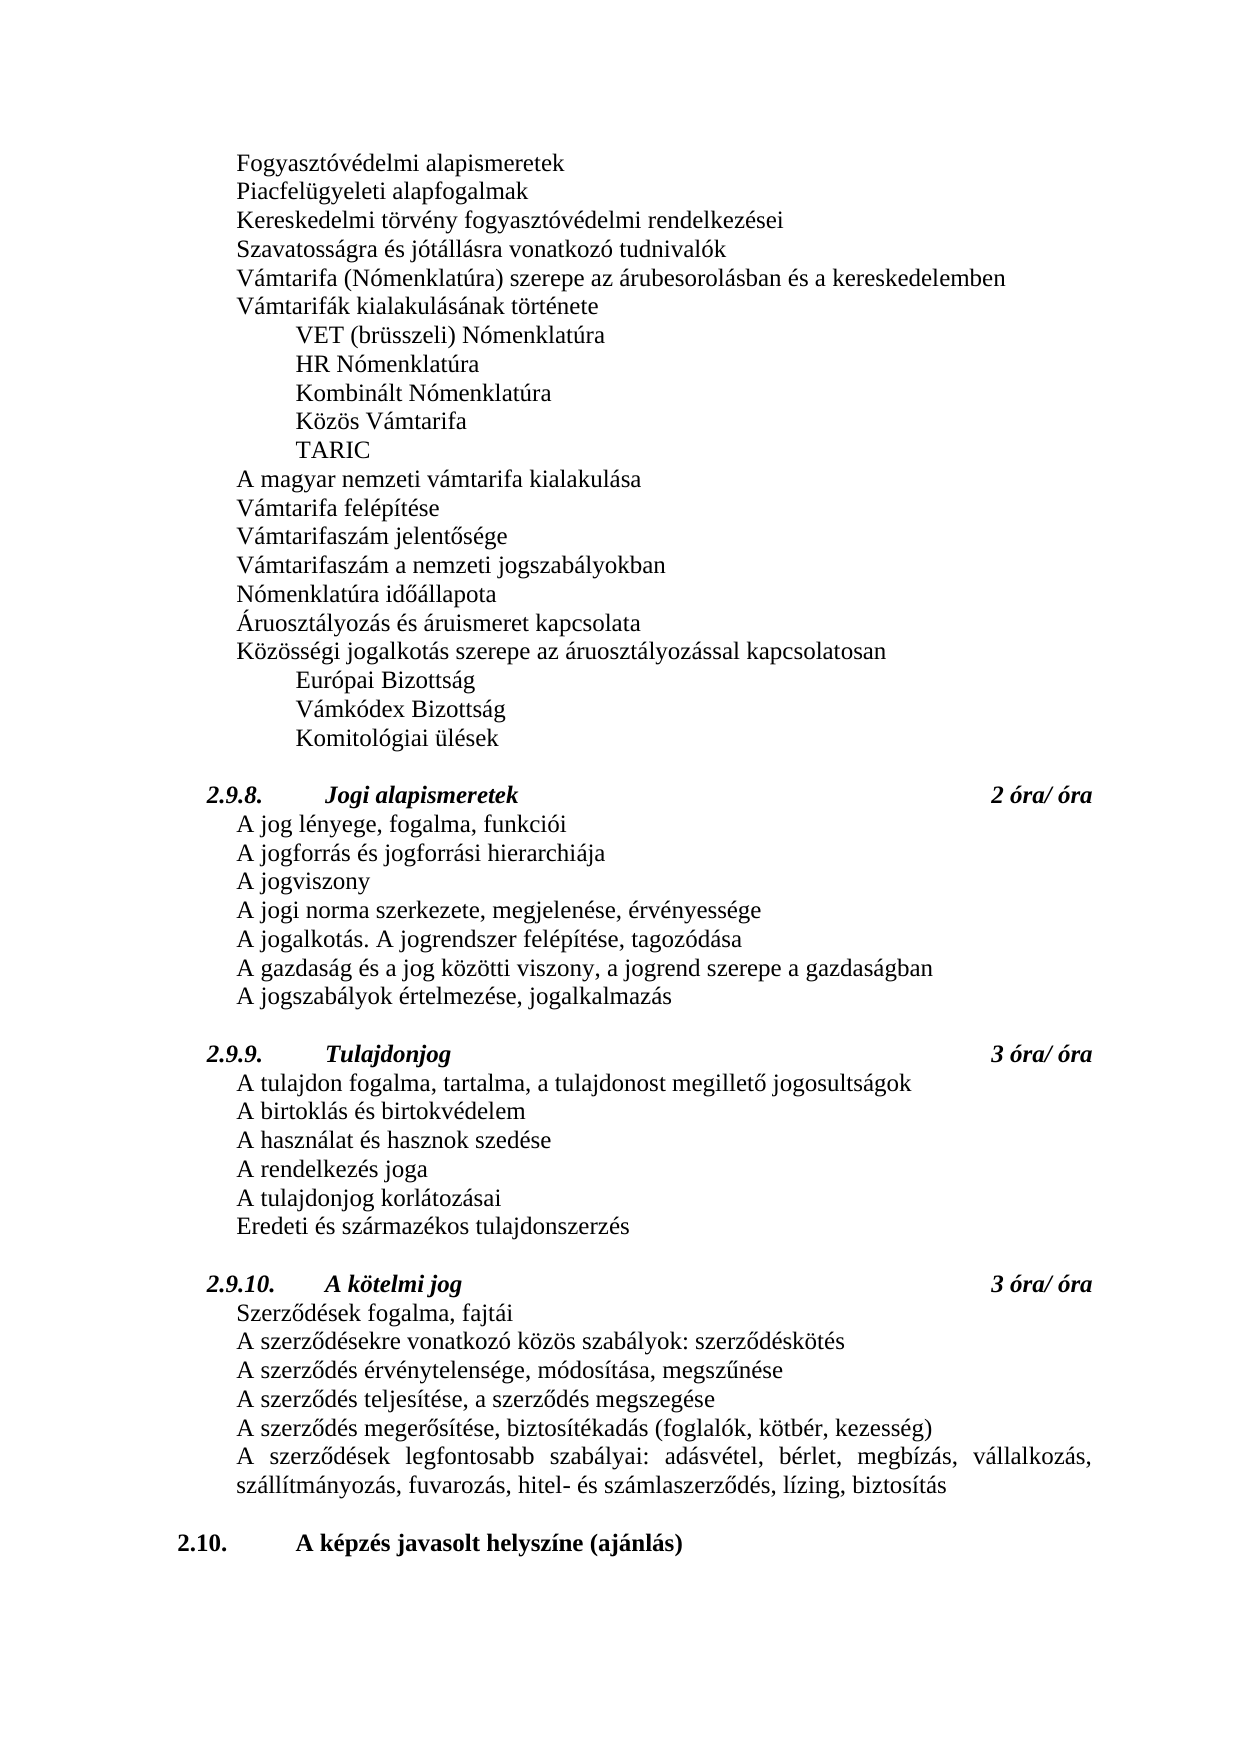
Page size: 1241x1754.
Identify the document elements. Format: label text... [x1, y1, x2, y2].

text A tulajdon fogalma, tartalma, a tulajdonost megillető jogosultságok [236, 1068, 1093, 1096]
text HR Nómenklatúra [295, 349, 1093, 378]
text A szerződések legfontosabb szabályai: adásvétel, bérlet, megbízás, vállalkozás, szállítmányozás, fuvarozás, hitel- és számlaszerződés, lízing, biztosítás [236, 1441, 1093, 1499]
text Európai Bizottság [295, 665, 1093, 694]
text A szerződés teljesítése, a szerződés megszegése [236, 1384, 1093, 1413]
list Tulajdonjog 3 óra/ óra [207, 1039, 1093, 1068]
list A képzés javasolt helyszíne (ajánlás) [177, 1528, 1093, 1556]
text Szerződések fogalma, fajtái [236, 1298, 1093, 1326]
text Fogyasztóvédelmi alapismeretek [236, 148, 1093, 176]
text Közös Vámtarifa [295, 406, 1093, 435]
text Áruosztályozás és áruismeret kapcsolata [236, 608, 1093, 636]
text A birtoklás és birtokvédelem [236, 1096, 1093, 1125]
text A jogalkotás. A jogrendszer felépítése, tagozódása [236, 924, 1093, 953]
text Vámtarifák kialakulásának története [236, 291, 1093, 320]
list A kötelmi jog 3 óra/ óra [207, 1269, 1093, 1298]
text Kombinált Nómenklatúra [295, 378, 1093, 406]
text TARIC [295, 435, 1093, 464]
text Piacfelügyeleti alapfogalmak [236, 176, 1093, 205]
text A jogforrás és jogforrási hierarchiája [236, 838, 1093, 866]
text Vámtarifaszám jelentősége [236, 521, 1093, 550]
text A rendelkezés joga [236, 1154, 1093, 1183]
text Kereskedelmi törvény fogyasztóvédelmi rendelkezései [236, 205, 1093, 234]
text Szavatosságra és jótállásra vonatkozó tudnivalók [236, 234, 1093, 263]
text A tulajdonjog korlátozásai [236, 1183, 1093, 1211]
text Nómenklatúra időállapota [236, 579, 1093, 608]
text A jog lényege, fogalma, funkciói [236, 809, 1093, 838]
text A jogi norma szerkezete, megjelenése, érvényessége [236, 895, 1093, 924]
text Komitológiai ülések [295, 723, 1093, 751]
text Vámkódex Bizottság [295, 694, 1093, 723]
text Vámtarifa felépítése [236, 493, 1093, 521]
text A szerződésekre vonatkozó közös szabályok: szerződéskötés [236, 1326, 1093, 1355]
text A jogviszony [236, 866, 1093, 895]
text A magyar nemzeti vámtarifa kialakulása [236, 464, 1093, 493]
text A szerződés érvénytelensége, módosítása, megszűnése [236, 1355, 1093, 1384]
text A szerződés megerősítése, biztosítékadás (foglalók, kötbér, kezesség) [236, 1413, 1093, 1441]
text Eredeti és származékos tulajdonszerzés [236, 1211, 1093, 1240]
text A jogszabályok értelmezése, jogalkalmazás [236, 981, 1093, 1010]
list Jogi alapismeretek 2 óra/ óra [207, 780, 1093, 809]
text VET (brüsszeli) Nómenklatúra [295, 320, 1093, 349]
text Közösségi jogalkotás szerepe az áruosztályozással kapcsolatosan [236, 636, 1093, 665]
text A használat és hasznok szedése [236, 1125, 1093, 1154]
text A gazdaság és a jog közötti viszony, a jogrend szerepe a gazdaságban [236, 953, 1093, 981]
text Vámtarifaszám a nemzeti jogszabályokban [236, 550, 1093, 579]
text Vámtarifa (Nómenklatúra) szerepe az árubesorolásban és a kereskedelemben [236, 263, 1093, 291]
